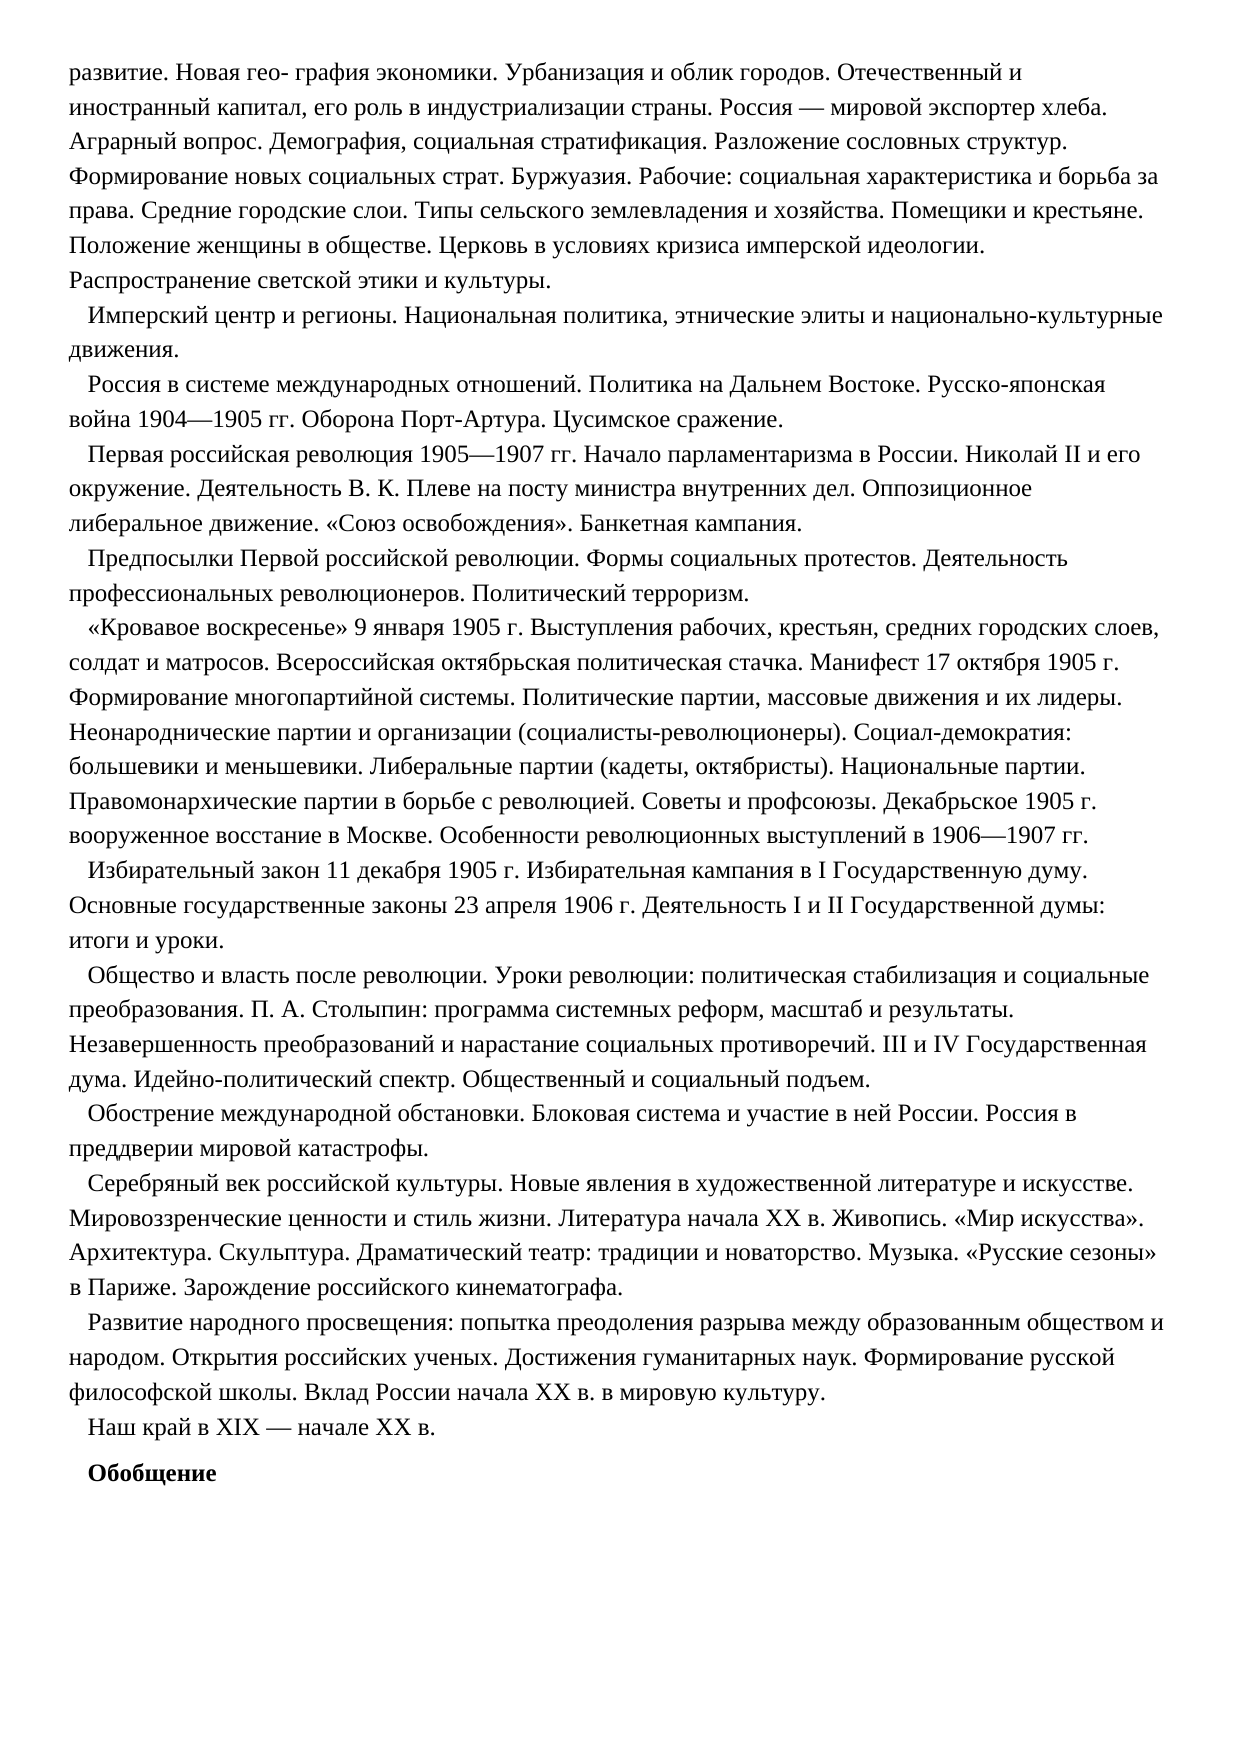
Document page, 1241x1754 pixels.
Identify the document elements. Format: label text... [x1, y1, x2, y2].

text развитие. Новая гео- графия экономики. Урбанизация и облик городов. Отечественный и иностранный капитал, его роль в индустриализации страны. Россия — мировой экспортер хлеба. Аграрный вопрос. Демография, социальная стратификация. Разложение сословных структур. Формирование новых социальных страт. Буржуазия. Рабочие: социальная характеристика и борьба за права. Средние городские слои. Типы сельского землевладения и хозяйства. Помещики и крестьяне. Положение женщины в обществе. Церковь в условиях кризиса имперской идеологии. Распространение светской этики и культуры. [69, 57, 1159, 294]
text Избирательный закон 11 декабря 1905 г. Избирательная кампания в I Государственную думу. Основные государственные законы 23 апреля 1906 г. Деятельность I и II Государственной думы: итоги и уроки. [69, 856, 1107, 954]
text Серебряный век российской культуры. Новые явления в художественной литературе и искусстве. Мировоззренческие ценности и стиль жизни. Литература начала XX в. Живопись. «Мир искусства». Архитектура. Скульптура. Драматический театр: традиции и новаторство. Музыка. «Русские сезоны» [69, 1168, 1159, 1266]
text Предпосылки Первой российской революции. Формы социальных протестов. Деятельность профессиональных революционеров. Политический терроризм. [69, 543, 1069, 606]
text Развитие народного просвещения: попытка преодоления разрыва между образованным обществом и [87, 1307, 1165, 1336]
text Наш край в XIX — начале ХХ в. [87, 1412, 1165, 1440]
text Обобщение [87, 1458, 1165, 1487]
text Общество и власть после революции. Уроки революции: политическая стабилизация и социальные преобразования. П. А. Столыпин: программа системных реформ, масштаб и результаты. Незавершенность преобразований и нарастание социальных противоречий. III и IV Государственная дума. Идейно-политический спектр. Общественный и социальный подъем. [69, 960, 1151, 1092]
text «Кровавое воскресенье» 9 января 1905 г. Выступления рабочих, крестьян, средних городских слоев, солдат и матросов. Всероссийская октябрьская политическая стачка. Манифест 17 октября 1905 г. Формирование многопартийной системы. Политические партии, массовые движения и их лидеры. Неонароднические партии и организации (социалисты-революционеры). Социал-демократия: большевики и меньшевики. Либеральные партии (кадеты, октябристы). Национальные партии. Правомонархические партии в борьбе с революцией. Советы и профсоюзы. Декабрьское 1905 г. вооруженное восстание в Москве. Особенности революционных выступлений в 1906—1907 гг. [69, 612, 1161, 849]
text народом. Открытия российских ученых. Достижения гуманитарных наук. Формирование русской философской школы. Вклад России начала XX в. в мировую культуру. [69, 1342, 1117, 1406]
list Париже. Зарождение российского кинематографа. [69, 1272, 1165, 1301]
text Россия в системе международных отношений. Политика на Дальнем Востоке. Русско-японская война 1904—1905 гг. Оборона Порт-Артура. Цусимское сражение. [69, 369, 1107, 433]
text Имперский центр и регионы. Национальная политика, этнические элиты и национально-культурные движения. [69, 300, 1165, 363]
text Обострение международной обстановки. Блоковая система и участие в ней России. Россия в преддверии мировой катастрофы. [69, 1098, 1078, 1162]
text Первая российская революция 1905—1907 гг. Начало парламентаризма в России. Николай II и его окружение. Деятельность В. К. Плеве на посту министра внутренних дел. Оппозиционное либеральное движение. «Союз освобождения». Банкетная кампания. [69, 439, 1142, 537]
